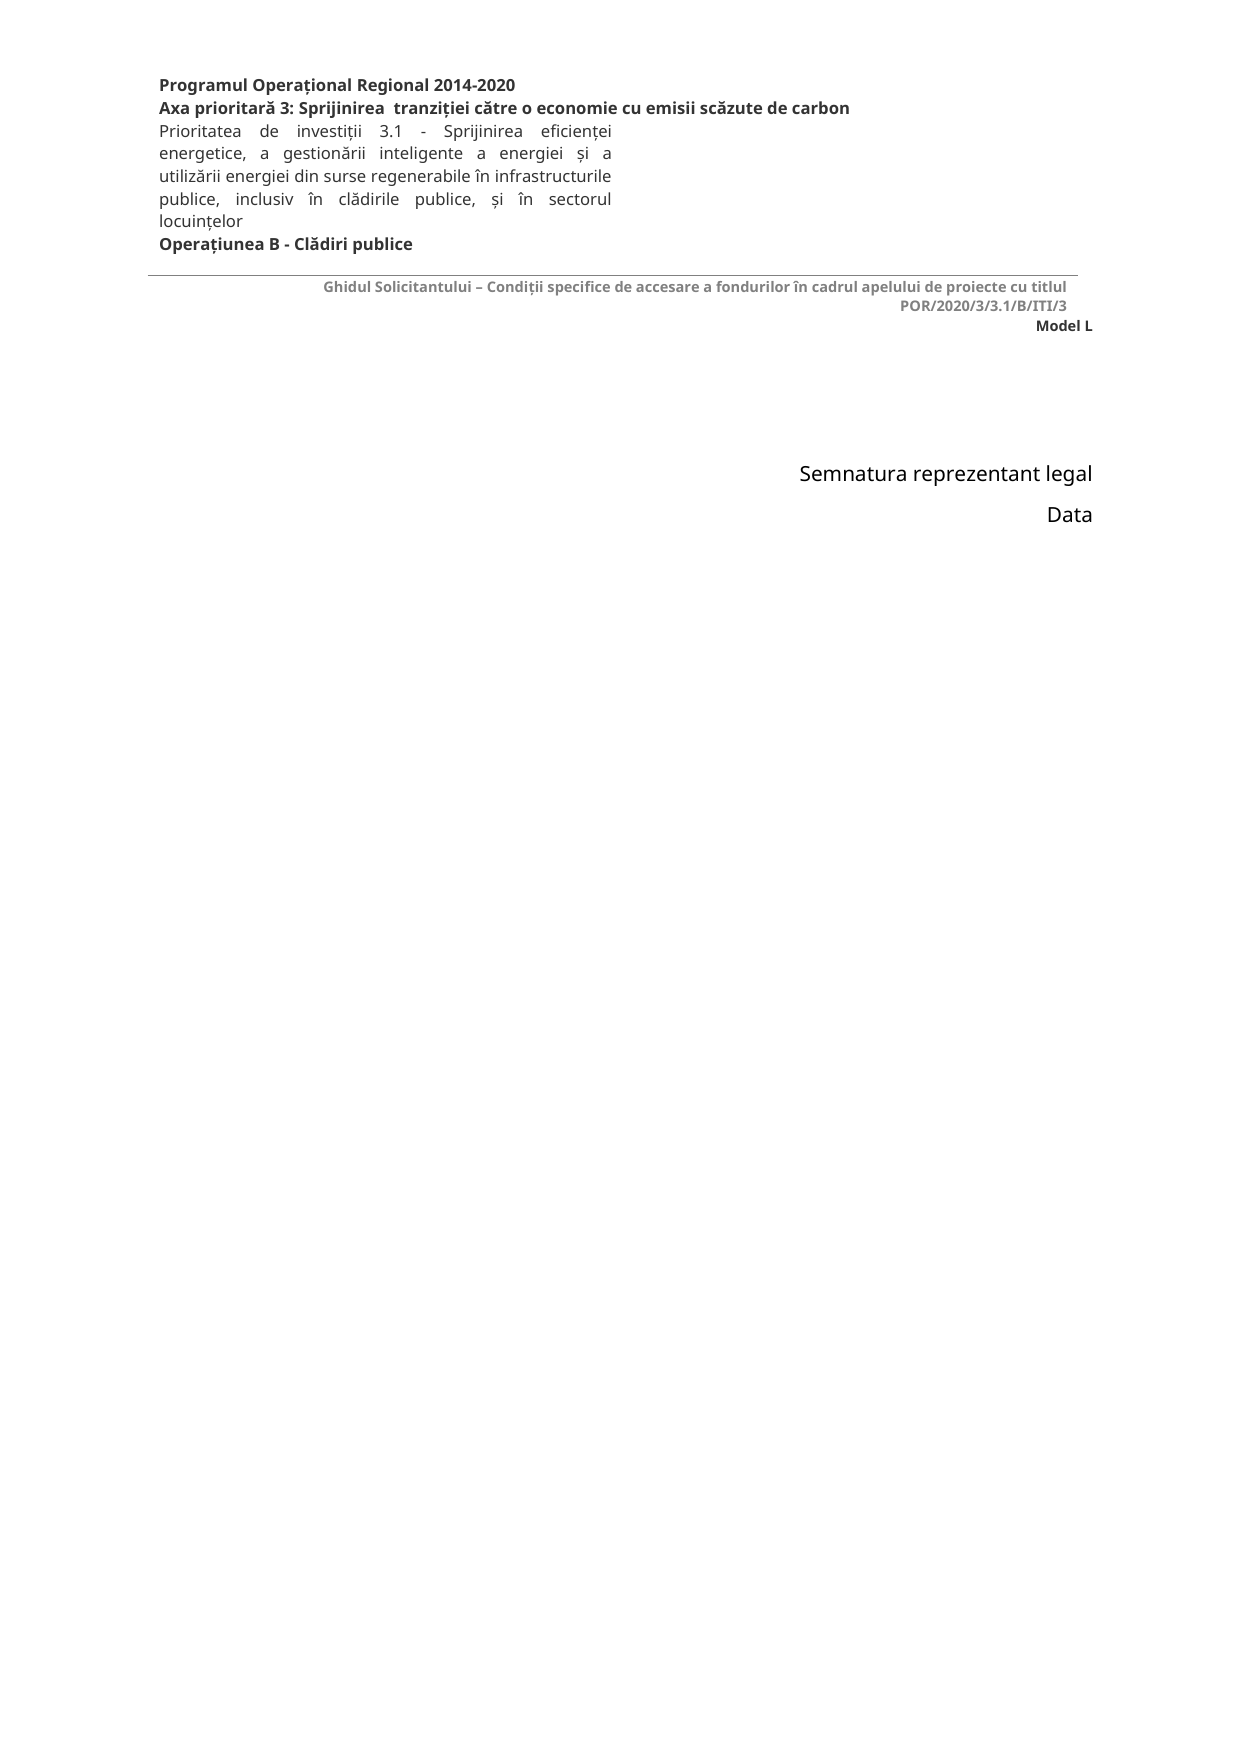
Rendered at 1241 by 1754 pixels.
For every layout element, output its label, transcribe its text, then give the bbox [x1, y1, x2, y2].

text Semnatura reprezentant legal [148, 459, 1093, 487]
text Data [148, 500, 1093, 528]
